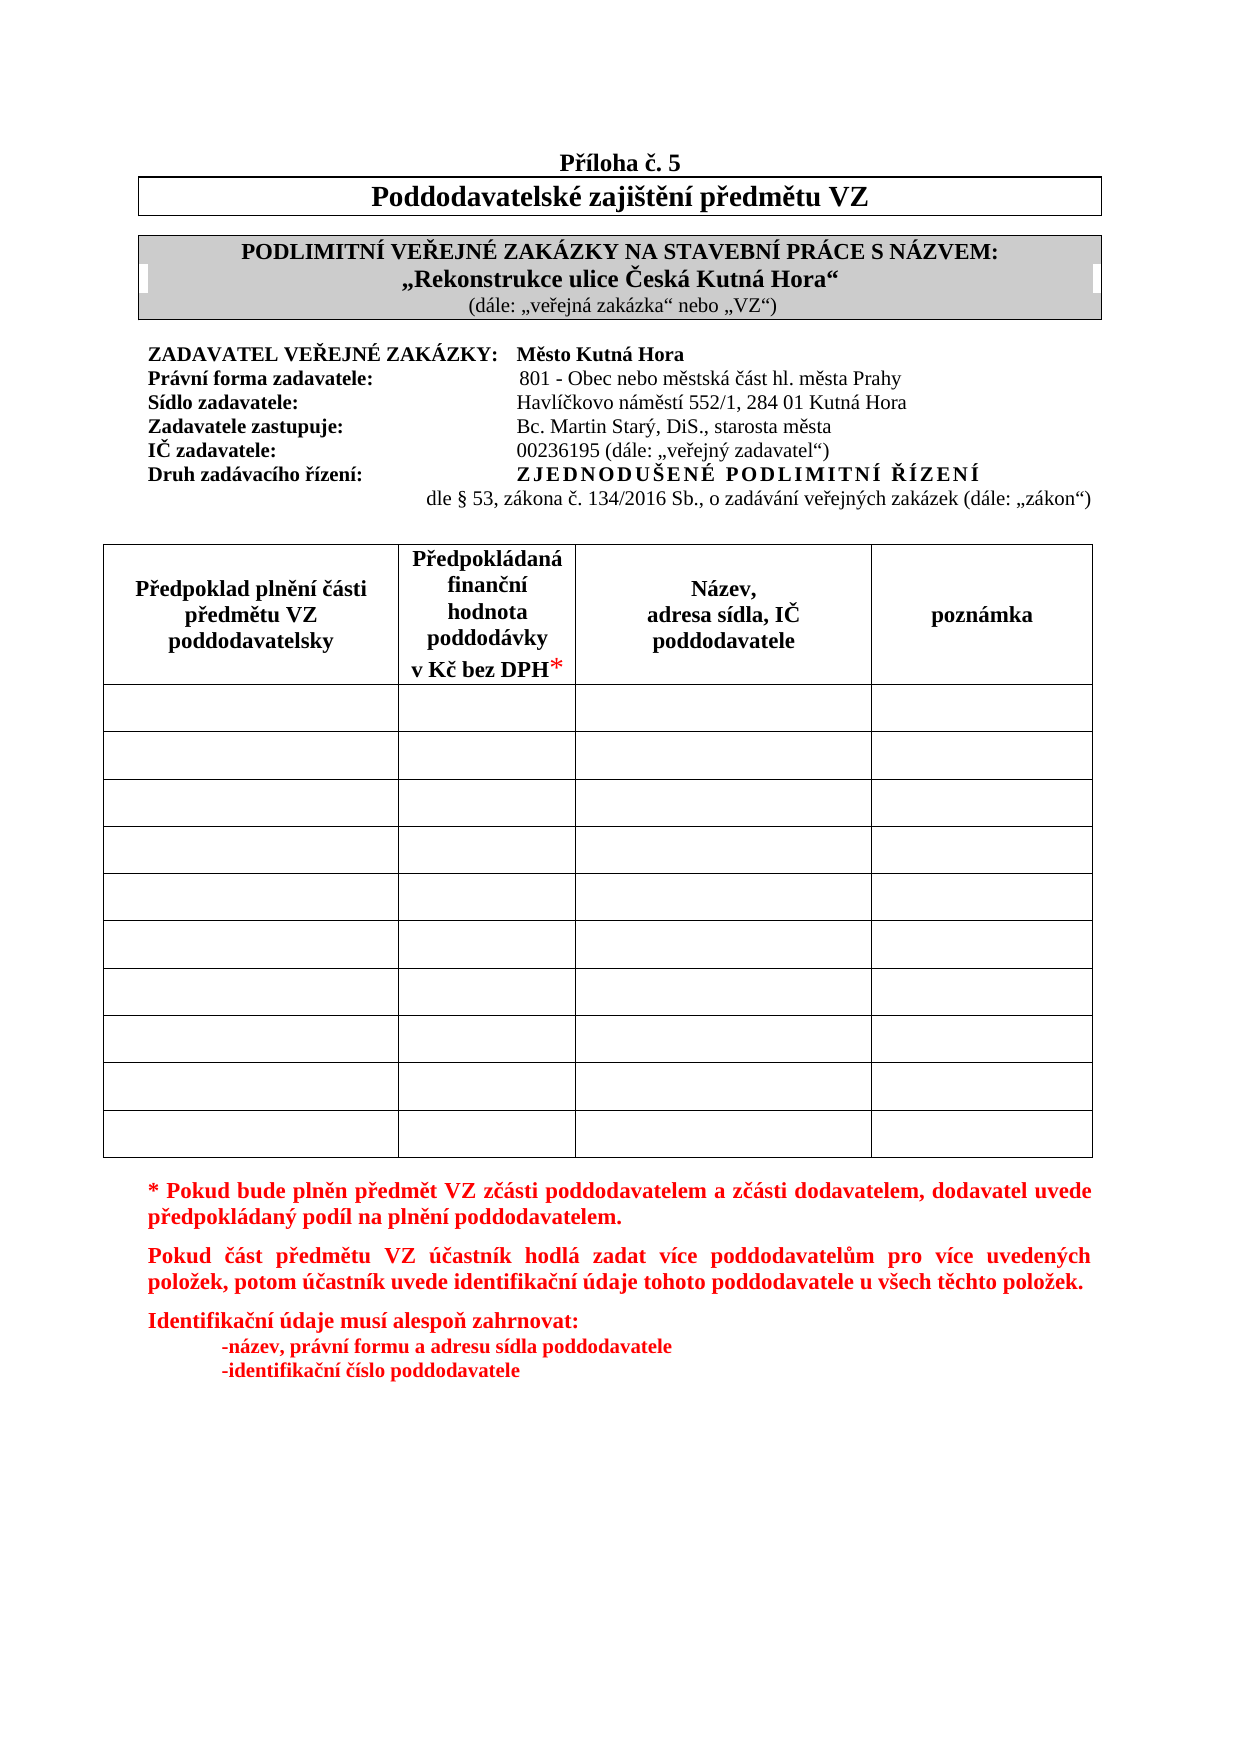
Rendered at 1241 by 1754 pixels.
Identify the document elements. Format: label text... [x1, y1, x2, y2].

table_cell [872, 969, 1092, 1015]
table_cell [399, 1111, 575, 1157]
table_cell [872, 921, 1092, 968]
table_cell [104, 921, 398, 968]
text -název, právní formu a adresu sídla poddodavatele [148, 1333, 1093, 1358]
table_cell [399, 685, 575, 731]
text * Pokud bude plněn předmět VZ zčásti poddodavatelem a zčásti dodavatelem, dodavatel uvede předpokládaný podíl na plnění poddodavatelem. [148, 1177, 1093, 1229]
text Druh zadávacího řízení: ZJEDNODUŠENÉ PODLIMITNÍ ŘÍZENÍ [148, 462, 1093, 486]
table_cell [399, 1063, 575, 1109]
text Právní forma zadavatele: 801 - Obec nebo městská část hl. města Prahy [148, 366, 1093, 390]
table_cell [872, 1063, 1092, 1109]
table_header Název, adresa sídla, IČ poddodavatele [576, 545, 871, 684]
table_cell [576, 827, 871, 873]
table_cell [104, 1016, 398, 1062]
table_cell [104, 732, 398, 778]
table_cell [399, 874, 575, 920]
text IČ zadavatele: 00236195 (dále: „veřejný zadavatel“) [148, 438, 1093, 462]
text Příloha č. 5 [148, 148, 1093, 176]
table_cell [576, 1111, 871, 1157]
table_cell [872, 1111, 1092, 1157]
table_cell [104, 874, 398, 920]
table_header poznámka [872, 545, 1092, 684]
table_cell [576, 732, 871, 778]
table_cell [104, 1063, 398, 1109]
table_cell [576, 1063, 871, 1109]
table_cell [872, 780, 1092, 826]
table_cell [872, 874, 1092, 920]
table_cell [399, 732, 575, 778]
table_cell [872, 732, 1092, 778]
table_cell [104, 827, 398, 873]
table_cell [576, 874, 871, 920]
table_cell [104, 969, 398, 1015]
text dle § 53, zákona č. 134/2016 Sb., o zadávání veřejných zakázek (dále: „zákon“) [148, 486, 1093, 510]
text Zadavatele zastupuje: Bc. Martin Starý, DiS., starosta města [148, 414, 1093, 438]
text Poddodavatelské zajištění předmětu VZ [139, 178, 1101, 215]
table_cell [576, 921, 871, 968]
table_header Předpoklad plnění části předmětu VZ poddodavatelsky [104, 545, 398, 684]
table_cell [399, 827, 575, 873]
table_cell [399, 969, 575, 1015]
table_cell [872, 827, 1092, 873]
table_cell [104, 780, 398, 826]
text PODLIMITNÍ VEŘEJNÉ ZAKÁZKY NA STAVEBNÍ PRÁCE S NÁZVEM: [139, 236, 1101, 264]
text Pokud část předmětu VZ účastník hodlá zadat více poddodavatelům pro více uvedených položek, potom účastník uvede identifikační údaje tohoto poddodavatele u všech těchto položek. [148, 1242, 1093, 1295]
table_cell [399, 1016, 575, 1062]
table_cell [104, 685, 398, 731]
table_cell [399, 780, 575, 826]
table_header Předpokládaná finanční hodnota poddodávky v Kč bez DPH* [399, 545, 575, 684]
table_cell [576, 1016, 871, 1062]
text „Rekonstrukce ulice Česká Kutná Hora“ [148, 264, 1093, 290]
table_cell [872, 685, 1092, 731]
table_cell [576, 780, 871, 826]
table_cell [576, 969, 871, 1015]
table_cell [576, 685, 871, 731]
text Identifikační údaje musí alespoň zahrnovat: [148, 1307, 1093, 1333]
text (dále: „veřejná zakázka“ nebo „VZ“) [139, 290, 1101, 319]
table_cell [872, 1016, 1092, 1062]
table_cell [399, 921, 575, 968]
text Sídlo zadavatele: Havlíčkovo náměstí 552/1, 284 01 Kutná Hora [148, 390, 1093, 414]
text -identifikační číslo poddodavatele [148, 1358, 1093, 1382]
table_cell [104, 1111, 398, 1157]
text ZADAVATEL VEŘEJNÉ ZAKÁZKY: Město Kutná Hora [148, 342, 1093, 366]
